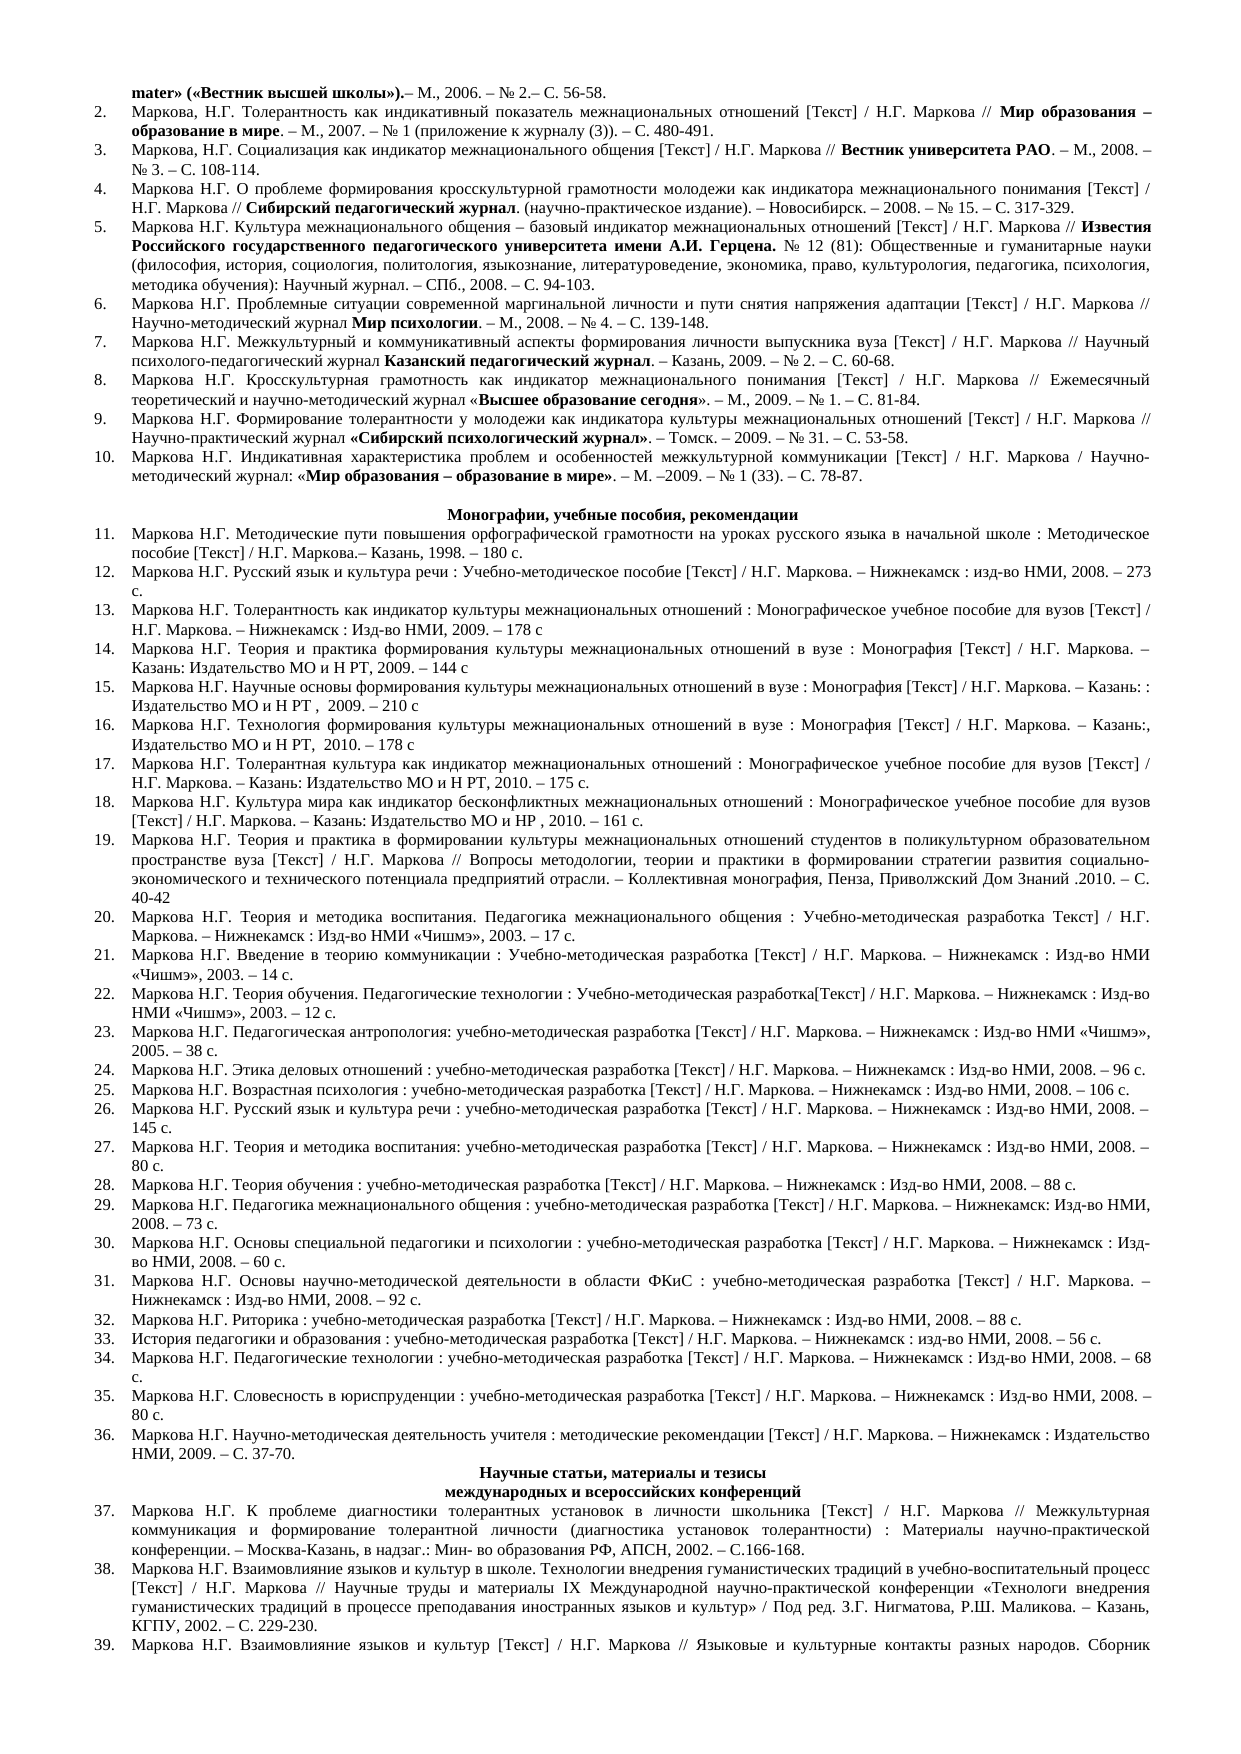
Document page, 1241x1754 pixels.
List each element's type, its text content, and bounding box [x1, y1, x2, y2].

list Маркова Н.Г. Теория и методика воспитания: учебно-методическая разработка [Текст] / Н.Г. Маркова. – Нижнекамск : Изд-во НМИ, 2008. – 80 с. [94, 1137, 1152, 1175]
list Маркова Н.Г. Русский язык и культура речи : учебно-методическая разработка [Текст] / Н.Г. Маркова. – Нижнекамск : Изд-во НМИ, 2008. – 145 с. [94, 1098, 1152, 1137]
list Маркова Н.Г. Педагогика межнационального общения : учебно-методическая разработка [Текст] / Н.Г. Маркова. – Нижнекамск: Изд-во НМИ, 2008. – 73 с. [94, 1194, 1152, 1233]
list Маркова Н.Г. Риторика : учебно-методическая разработка [Текст] / Н.Г. Маркова. – Нижнекамск : Изд-во НМИ, 2008. – 88 с. [94, 1309, 1152, 1328]
text Научные статьи, материалы и тезисы [94, 1463, 1152, 1482]
list История педагогики и образования : учебно-методическая разработка [Текст] / Н.Г. Маркова. – Нижнекамск : изд-во НМИ, 2008. – 56 с. [94, 1328, 1152, 1348]
text международных и всероссийских конференций [94, 1482, 1152, 1501]
list Маркова Н.Г. Проблемные ситуации современной маргинальной личности и пути снятия напряжения адаптации [Текст] / Н.Г. Маркова // Научно-методический журнал Мир психологии. – М., 2008. – № 4. – С. 139-148. [94, 293, 1152, 332]
list Маркова Н.Г. Культура мира как индикатор бесконфликтных межнациональных отношений : Монографическое учебное пособие для вузов [Текст] / Н.Г. Маркова. – Казань: Издательство МО и НР , 2010. – 161 с. [94, 792, 1152, 830]
list Маркова Н.Г. Возрастная психология : учебно-методическая разработка [Текст] / Н.Г. Маркова. – Нижнекамск : Изд-во НМИ, 2008. – 106 с. [94, 1079, 1152, 1098]
list Маркова Н.Г. Русский язык и культура речи : Учебно-методическое пособие [Текст] / Н.Г. Маркова. – Нижнекамск : изд-во НМИ, 2008. – 273 с. [94, 562, 1152, 600]
list Маркова Н.Г. Теория и методика воспитания. Педагогика межнационального общения : Учебно-методическая разработка Текст] / Н.Г. Маркова. – Нижнекамск : Изд-во НМИ «Чишмэ», 2003. – 17 с. [94, 907, 1152, 945]
list Маркова Н.Г. Культура межнационального общения – базовый индикатор межнациональных отношений [Текст] / Н.Г. Маркова // Известия Российского государственного педагогического университета имени А.И. Герцена. № 12 (81): Общественные и гуманитарные науки (философия, история, социология, политология, языкознание, литературоведение, экономика, право, культурология, педагогика, психология, методика обучения): Научный журнал. – СПб., 2008. – С. 94-103. [94, 217, 1152, 293]
list Маркова Н.Г. Педагогические технологии : учебно-методическая разработка [Текст] / Н.Г. Маркова. – Нижнекамск : Изд-во НМИ, 2008. – 68 с. [94, 1348, 1152, 1386]
list Маркова Н.Г. Основы специальной педагогики и психологии : учебно-методическая разработка [Текст] / Н.Г. Маркова. – Нижнекамск : Изд-во НМИ, 2008. – 60 с. [94, 1233, 1152, 1271]
list Маркова Н.Г. Технология формирования культуры межнациональных отношений в вузе : Монография [Текст] / Н.Г. Маркова. – Казань:, Издательство МО и Н РТ, 2010. – 178 с [94, 715, 1152, 753]
list Маркова Н.Г. Теория и практика формирования культуры межнациональных отношений в вузе : Монография [Текст] / Н.Г. Маркова. – Казань: Издательство МО и Н РТ, 2009. – 144 с [94, 638, 1152, 677]
text Монографии, учебные пособия, рекомендации [94, 504, 1152, 523]
list Маркова Н.Г. Индикативная характеристика проблем и особенностей межкультурной коммуникации [Текст] / Н.Г. Маркова / Научно-методический журнал: «Мир образования – образование в мире». – М. –2009. – № 1 (33). – С. 78-87. [94, 447, 1152, 485]
list Маркова Н.Г. Педагогическая антропология: учебно-методическая разработка [Текст] / Н.Г. Маркова. – Нижнекамск : Изд-во НМИ «Чишмэ», 2005. – 38 с. [94, 1022, 1152, 1060]
list Маркова Н.Г. Основы научно-методической деятельности в области ФКиС : учебно-методическая разработка [Текст] / Н.Г. Маркова. – Нижнекамск : Изд-во НМИ, 2008. – 92 с. [94, 1271, 1152, 1309]
list Маркова Н.Г. Этика деловых отношений : учебно-методическая разработка [Текст] / Н.Г. Маркова. – Нижнекамск : Изд-во НМИ, 2008. – 96 с. [94, 1060, 1178, 1079]
list Маркова Н.Г. Введение в теорию коммуникации : Учебно-методическая разработка [Текст] / Н.Г. Маркова. – Нижнекамск : Изд-во НМИ «Чишмэ», 2003. – 14 с. [94, 945, 1152, 983]
list Маркова Н.Г. Теория обучения. Педагогические технологии : Учебно-методическая разработка[Текст] / Н.Г. Маркова. – Нижнекамск : Изд-во НМИ «Чишмэ», 2003. – 12 с. [94, 983, 1152, 1022]
list Маркова Н.Г. Взаимовлияние языков и культур в школе. Технологии внедрения гуманистических традиций в учебно-воспитательный процесс [Текст] / Н.Г. Маркова // Научные труды и материалы IX Международной научно-практической конференции «Технологи внедрения гуманистических традиций в процессе преподавания иностранных языков и культур» / Под ред. З.Г. Нигматова, Р.Ш. Маликова. – Казань, КГПУ, 2002. – С. 229-230. [94, 1558, 1152, 1635]
list Маркова, Н.Г. Толерантность как индикативный показатель межнациональных отношений [Текст] / Н.Г. Маркова // Мир образования – образование в мире. – М., 2007. – № 1 (приложение к журналу (3)). – С. 480-491. [94, 102, 1152, 140]
list Маркова Н.Г. Толерантная культура как индикатор межнациональных отношений : Монографическое учебное пособие для вузов [Текст] / Н.Г. Маркова. – Казань: Издательство МО и Н РТ, 2010. – 175 с. [94, 753, 1152, 792]
list Маркова, Н.Г. Социализация как индикатор межнационального общения [Текст] / Н.Г. Маркова // Вестник университета РАО. – М., 2008. – № 3. – С. 108-114. [94, 140, 1152, 178]
list Маркова Н.Г. Словесность в юриспруденции : учебно-методическая разработка [Текст] / Н.Г. Маркова. – Нижнекамск : Изд-во НМИ, 2008. –80 с. [94, 1386, 1152, 1424]
list Маркова Н.Г. Теория и практика в формировании культуры межнациональных отношений студентов в поликультурном образовательном пространстве вуза [Текст] / Н.Г. Маркова // Вопросы методологии, теории и практики в формировании стратегии развития социально-экономического и технического потенциала предприятий отрасли. – Коллективная монография, Пенза, Приволжский Дом Знаний .2010. – С. 40-42 [94, 830, 1152, 907]
list Маркова Н.Г. Методические пути повышения орфографической грамотности на уроках русского языка в начальной школе : Методическое пособие [Текст] / Н.Г. Маркова.– Казань, 1998. – 180 с. [94, 523, 1152, 562]
list Маркова Н.Г. Научные основы формирования культуры межнациональных отношений в вузе : Монография [Текст] / Н.Г. Маркова. – Казань: : Издательство МО и Н РТ , 2009. – 210 с [94, 677, 1152, 715]
list Маркова Н.Г. Теория обучения : учебно-методическая разработка [Текст] / Н.Г. Маркова. – Нижнекамск : Изд-во НМИ, 2008. – 88 с. [94, 1175, 1152, 1194]
list Маркова Н.Г. Межкультурный и коммуникативный аспекты формирования личности выпускника вуза [Текст] / Н.Г. Маркова // Научный психолого-педагогический журнал Казанский педагогический журнал. – Казань, 2009. – № 2. – С. 60-68. [94, 332, 1152, 370]
list Маркова Н.Г. К проблеме диагностики толерантных установок в личности школьника [Текст] / Н.Г. Маркова // Межкультурная коммуникация и формирование толерантной личности (диагностика установок толерантности) : Материалы научно-практической конференции. – Москва-Казань, в надзаг.: Мин- во образования РФ, АПСН, 2002. – С.166-168. [94, 1501, 1152, 1558]
list Маркова Н.Г. Формирование толерантности у молодежи как индикатора культуры межнациональных отношений [Текст] / Н.Г. Маркова // Научно-практический журнал «Сибирский психологический журнал». – Томск. – 2009. – № 31. – С. 53-58. [94, 408, 1152, 447]
list Маркова Н.Г. Научно-методическая деятельность учителя : методические рекомендации [Текст] / Н.Г. Маркова. – Нижнекамск : Издательство НМИ, 2009. – С. 37-70. [94, 1424, 1152, 1463]
list Маркова Н.Г. О проблеме формирования кросскультурной грамотности молодежи как индикатора межнационального понимания [Текст] / Н.Г. Маркова // Сибирский педагогический журнал. (научно-практическое издание). – Новосибирск. – 2008. – № 15. – С. 317-329. [94, 178, 1152, 217]
list Маркова Н.Г. Толерантность как индикатор культуры межнациональных отношений : Монографическое учебное пособие для вузов [Текст] / Н.Г. Маркова. – Нижнекамск : Изд-во НМИ, 2009. – 178 с [94, 600, 1152, 638]
list Маркова Н.Г. Кросскультурная грамотность как индикатор межнационального понимания [Текст] / Н.Г. Маркова // Ежемесячный теоретический и научно-методический журнал «Высшее образование сегодня». – М., 2009. – № 1. – С. 81-84. [94, 370, 1152, 408]
